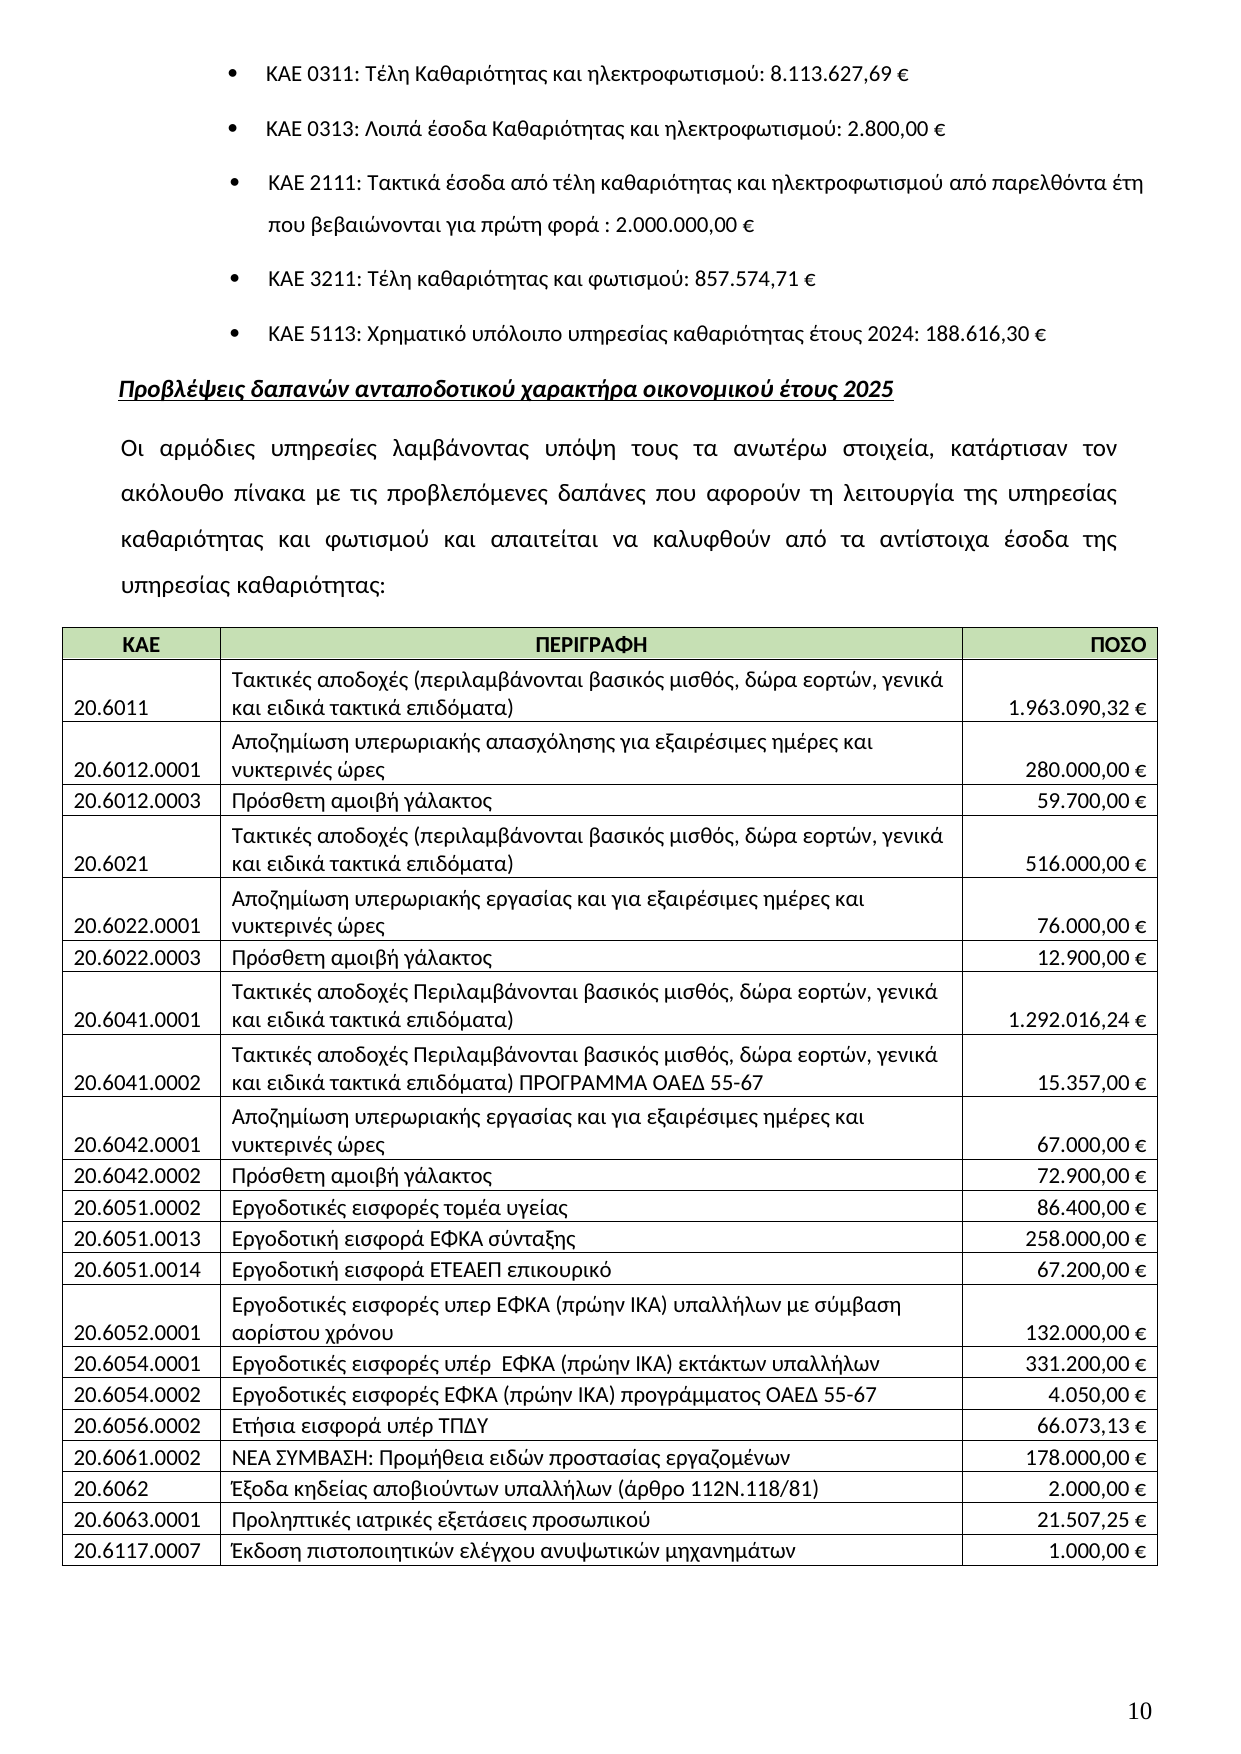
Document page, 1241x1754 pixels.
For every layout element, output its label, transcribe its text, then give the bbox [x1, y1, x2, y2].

table_cell 12.900,00 € [963, 941, 1157, 971]
table_cell Αποζημίωση υπερωριακής απασχόλησης για εξαιρέσιμες ημέρες και νυκτερινές ώρες [221, 722, 962, 783]
table_cell Ετήσια εισφορά υπέρ ΤΠΔΥ [221, 1410, 962, 1440]
subtitle Προβλέψεις δαπανών ανταποδοτικού χαρακτήρα οικονομικού έτους 2025 [118, 373, 1152, 404]
table_cell Εργοδοτική εισφορά ΕΤΕΑΕΠ επικουρικό [221, 1253, 962, 1283]
table_cell 178.000,00 € [963, 1441, 1157, 1471]
table_cell 59.700,00 € [963, 785, 1157, 815]
table_cell 20.6051.0014 [63, 1253, 220, 1283]
table_cell Εργοδοτικές εισφορές τομέα υγείας [221, 1191, 962, 1221]
table_cell Προληπτικές ιατρικές εξετάσεις προσωπικού [221, 1503, 962, 1533]
table_header ΚΑΕ [63, 628, 220, 658]
table_cell 20.6012.0003 [63, 785, 220, 815]
table_cell 20.6041.0001 [63, 972, 220, 1033]
table_cell 132.000,00 € [963, 1285, 1157, 1346]
table_cell 86.400,00 € [963, 1191, 1157, 1221]
table_cell Εργοδοτικές εισφορές υπερ ΕΦΚΑ (πρώην ΙΚΑ) υπαλλήλων με σύμβαση αορίστου χρόνου [221, 1285, 962, 1346]
table_cell 20.6054.0002 [63, 1378, 220, 1408]
list ΚΑΕ 0311: Τέλη Καθαριότητας και ηλεκτροφωτισμού: 8.113.627,69 € [229, 59, 1152, 87]
table_cell 331.200,00 € [963, 1347, 1157, 1377]
table_cell 258.000,00 € [963, 1222, 1157, 1252]
table_cell 280.000,00 € [963, 722, 1157, 783]
table_cell ΝΕΑ ΣΥΜΒΑΣΗ: Προμήθεια ειδών προστασίας εργαζομένων [221, 1441, 962, 1471]
table_cell 1.000,00 € [963, 1535, 1157, 1565]
table_cell 1.963.090,32 € [963, 660, 1157, 721]
table_header ΠΕΡΙΓΡΑΦΗ [221, 628, 962, 658]
table_cell Έξοδα κηδείας αποβιούντων υπαλλήλων (άρθρο 112Ν.118/81) [221, 1472, 962, 1502]
table_cell 15.357,00 € [963, 1035, 1157, 1096]
table_cell Πρόσθετη αμοιβή γάλακτος [221, 785, 962, 815]
list KAE 3211: Τέλη καθαριότητας και φωτισμού: 857.574,71 € [231, 264, 1152, 293]
table_cell 76.000,00 € [963, 878, 1157, 940]
table_cell Τακτικές αποδοχές (περιλαμβάνονται βασικός μισθός, δώρα εορτών, γενικά και ειδικά τακτικά επιδόματα) [221, 816, 962, 877]
list ΚΑΕ 2111: Τακτικά έσοδα από τέλη καθαριότητας και ηλεκτροφωτισμού από παρελθόντα έτη που βεβαιώνονται για πρώτη φορά : 2.000.000,00 € [231, 168, 1152, 238]
table_cell Εργοδοτικές εισφορές υπέρ ΕΦΚΑ (πρώην ΙΚΑ) εκτάκτων υπαλλήλων [221, 1347, 962, 1377]
table_cell 516.000,00 € [963, 816, 1157, 877]
table_cell 67.000,00 € [963, 1097, 1157, 1158]
table_cell Έκδοση πιστοποιητικών ελέγχου ανυψωτικών μηχανημάτων [221, 1535, 962, 1565]
table_cell 20.6051.0013 [63, 1222, 220, 1252]
table_cell 20.6054.0001 [63, 1347, 220, 1377]
text Οι αρμόδιες υπηρεσίες λαμβάνοντας υπόψη τους τα ανωτέρω στοιχεία, κατάρτισαν τον ακόλουθο πίνακα με τις προβλεπόμενες δαπάνες που αφορούν τη λειτουργία της υπηρεσίας καθαριότητας και φωτισμού και απαιτείται να καλυφθούν από τα αντίστοιχα έσοδα της υπηρεσίας καθαριότητας: [121, 432, 1119, 599]
table_cell Αποζημίωση υπερωριακής εργασίας και για εξαιρέσιμες ημέρες και νυκτερινές ώρες [221, 878, 962, 940]
table_cell 2.000,00 € [963, 1472, 1157, 1502]
table_cell 20.6056.0002 [63, 1410, 220, 1440]
table_cell 20.6022.0001 [63, 878, 220, 940]
table_cell 20.6052.0001 [63, 1285, 220, 1346]
table_cell 20.6061.0002 [63, 1441, 220, 1471]
table_cell Εργοδοτική εισφορά ΕΦΚΑ σύνταξης [221, 1222, 962, 1252]
table_cell Πρόσθετη αμοιβή γάλακτος [221, 1160, 962, 1190]
table_cell 20.6063.0001 [63, 1503, 220, 1533]
table_cell Πρόσθετη αμοιβή γάλακτος [221, 941, 962, 971]
table_cell 20.6011 [63, 660, 220, 721]
table_cell 1.292.016,24 € [963, 972, 1157, 1033]
table_cell 20.6012.0001 [63, 722, 220, 783]
table_cell Τακτικές αποδοχές Περιλαμβάνονται βασικός μισθός, δώρα εορτών, γενικά και ειδικά τακτικά επιδόματα) ΠΡΟΓΡΑΜΜΑ ΟΑΕΔ 55-67 [221, 1035, 962, 1096]
table_cell Τακτικές αποδοχές (περιλαμβάνονται βασικός μισθός, δώρα εορτών, γενικά και ειδικά τακτικά επιδόματα) [221, 660, 962, 721]
table_cell 21.507,25 € [963, 1503, 1157, 1533]
table_cell 20.6062 [63, 1472, 220, 1502]
table_cell Αποζημίωση υπερωριακής εργασίας και για εξαιρέσιμες ημέρες και νυκτερινές ώρες [221, 1097, 962, 1158]
table_cell 67.200,00 € [963, 1253, 1157, 1283]
table_cell Τακτικές αποδοχές Περιλαμβάνονται βασικός μισθός, δώρα εορτών, γενικά και ειδικά τακτικά επιδόματα) [221, 972, 962, 1033]
table_header ΠΟΣΟ [963, 628, 1157, 658]
table_cell 72.900,00 € [963, 1160, 1157, 1190]
table_cell 20.6022.0003 [63, 941, 220, 971]
table_cell 4.050,00 € [963, 1378, 1157, 1408]
table_cell 20.6021 [63, 816, 220, 877]
table_cell 66.073,13 € [963, 1410, 1157, 1440]
table_cell 20.6042.0001 [63, 1097, 220, 1158]
table_cell Εργοδοτικές εισφορές ΕΦΚΑ (πρώην ΙΚΑ) προγράμματος ΟΑΕΔ 55-67 [221, 1378, 962, 1408]
list ΚΑΕ 5113: Χρηματικό υπόλοιπο υπηρεσίας καθαριότητας έτους 2024: 188.616,30 € [231, 319, 1152, 347]
list ΚΑΕ 0313: Λοιπά έσοδα Καθαριότητας και ηλεκτροφωτισμού: 2.800,00 € [229, 114, 1152, 142]
table_cell 20.6117.0007 [63, 1535, 220, 1565]
table_cell 20.6042.0002 [63, 1160, 220, 1190]
table_cell 20.6041.0002 [63, 1035, 220, 1096]
table_cell 20.6051.0002 [63, 1191, 220, 1221]
